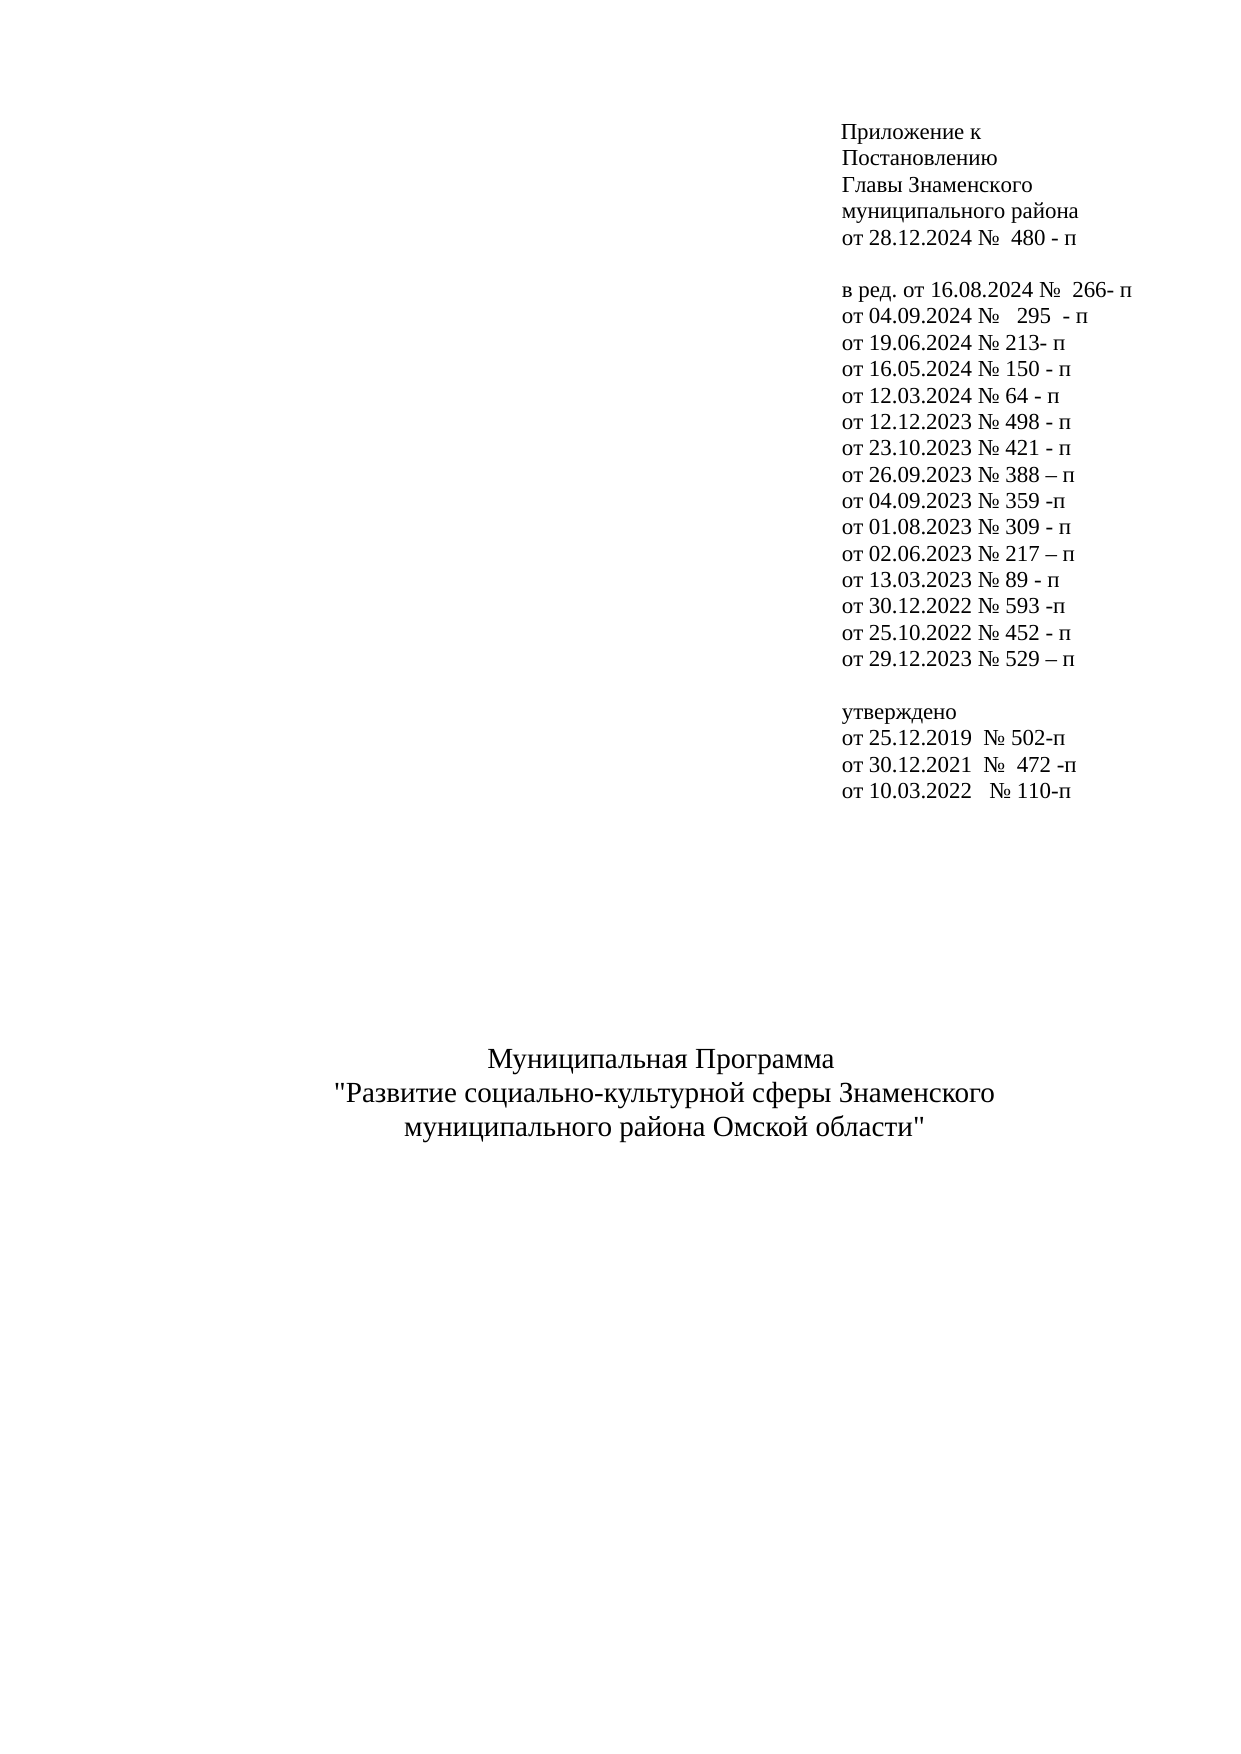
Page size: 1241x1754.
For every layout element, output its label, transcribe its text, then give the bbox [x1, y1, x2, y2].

text от 19.06.2024 № 213- п [177, 329, 1152, 355]
text от 25.12.2019 № 502-п [177, 724, 1152, 751]
text от 29.12.2023 № 529 – п [177, 645, 1152, 672]
text от 12.12.2023 № 498 - п [177, 408, 1152, 434]
text от 01.08.2023 № 309 - п [177, 513, 1152, 540]
text в ред. от 16.08.2024 № 266- п [177, 276, 1152, 303]
text Постановлению [177, 144, 1152, 171]
text от 16.05.2024 № 150 - п [177, 355, 1152, 382]
text от 04.09.2024 № 295 - п [177, 303, 1152, 329]
text Главы Знаменского [177, 171, 1152, 197]
text от 26.09.2023 № 388 – п [177, 461, 1152, 487]
text от 10.03.2022 № 110-п [177, 777, 1152, 803]
subtitle муниципального района Омской области" [177, 1109, 1152, 1142]
subtitle Муниципальная Программа "Развитие социально-культурной сферы Знаменского [177, 1042, 1152, 1109]
text муниципального района [177, 197, 1152, 223]
text от 12.03.2024 № 64 - п [177, 382, 1152, 408]
text от 30.12.2021 № 472 -п [177, 751, 1152, 777]
text от 28.12.2024 № 480 - п [177, 223, 1152, 250]
text от 30.12.2022 № 593 -п [177, 592, 1152, 619]
text от 04.09.2023 № 359 -п [177, 487, 1152, 513]
text Приложение к [177, 118, 1152, 144]
text от 25.10.2022 № 452 - п [177, 619, 1152, 645]
text от 23.10.2023 № 421 - п [177, 434, 1152, 461]
text от 13.03.2023 № 89 - п [177, 566, 1152, 592]
text утверждено [177, 698, 1152, 724]
text от 02.06.2023 № 217 – п [177, 540, 1152, 566]
